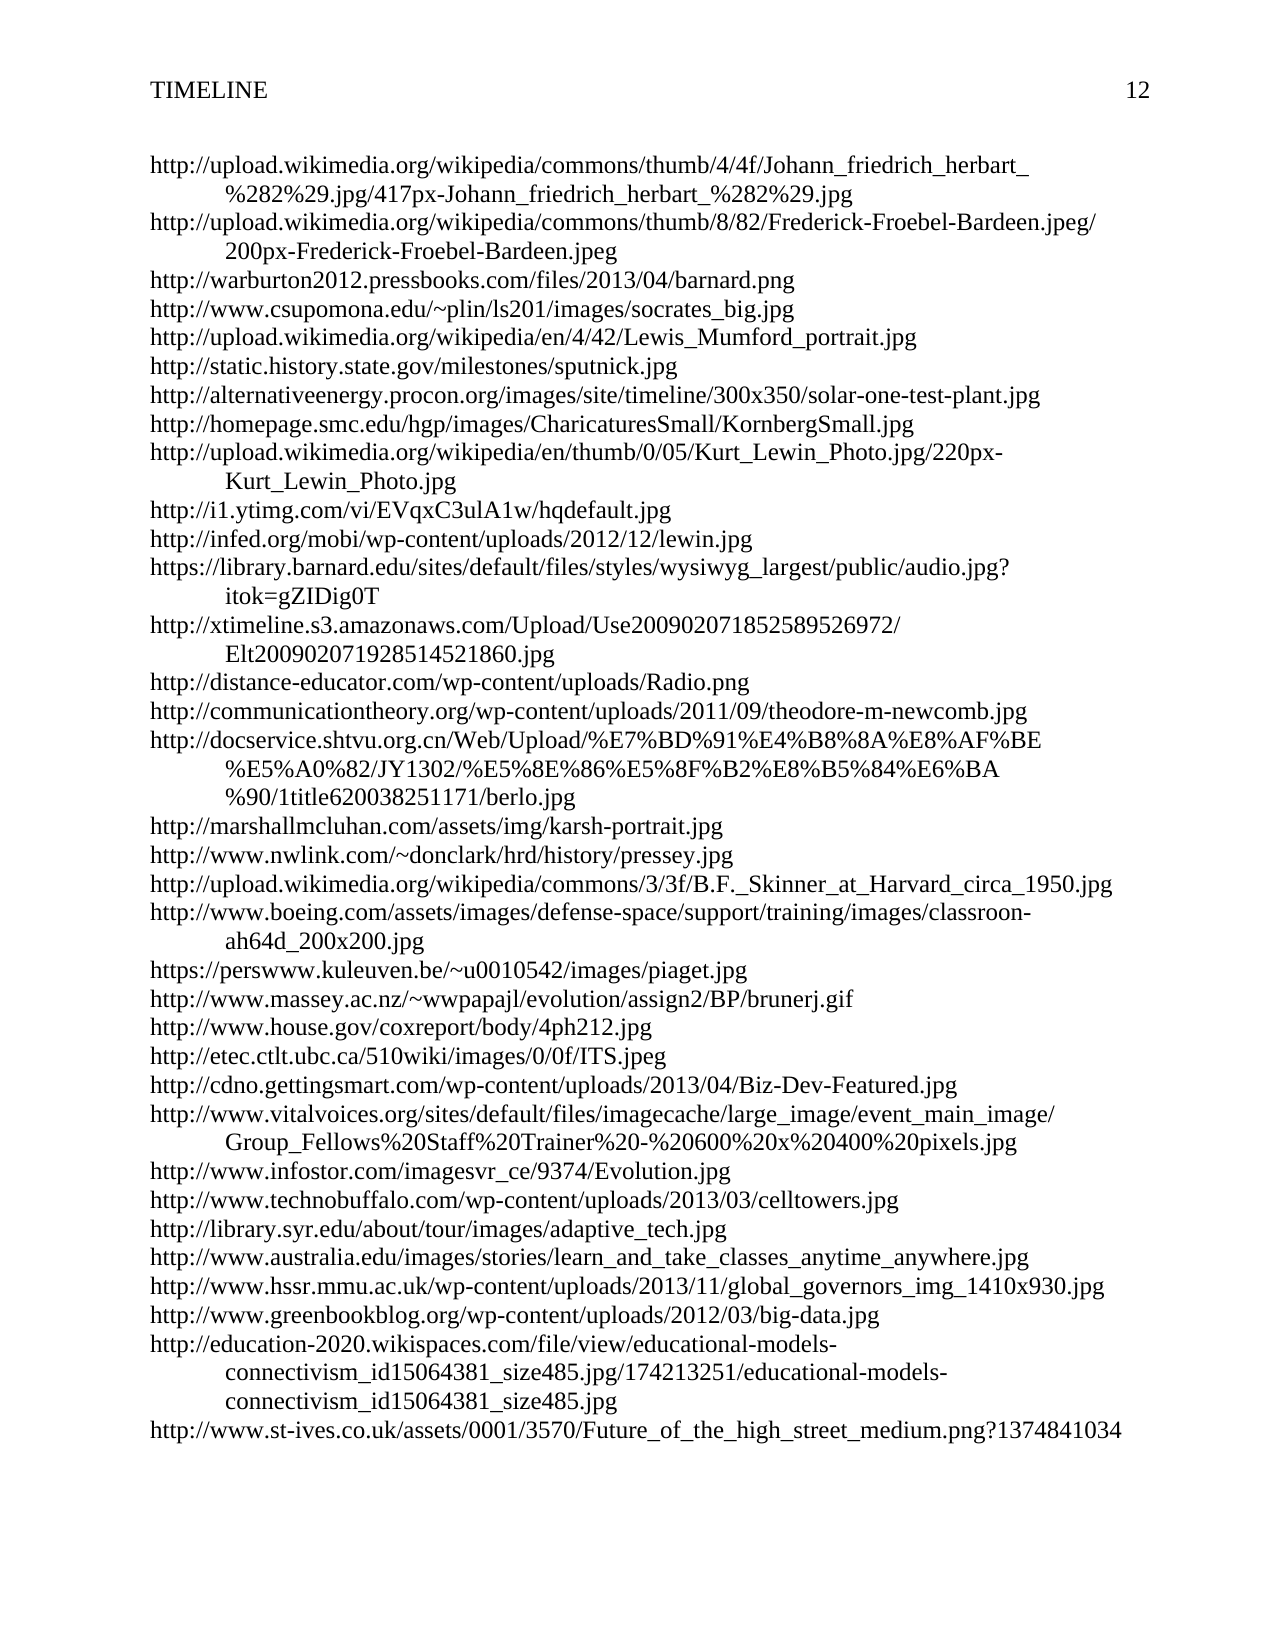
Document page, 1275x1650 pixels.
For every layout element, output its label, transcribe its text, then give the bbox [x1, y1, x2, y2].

text http://upload.wikimedia.org/wikipedia/commons/thumb/8/82/Frederick-Froebel-Bardeen.jpeg/200px-Frederick-Froebel-Bardeen.jpeg [150, 207, 1125, 265]
text http://homepage.smc.edu/hgp/images/CharicaturesSmall/KornbergSmall.jpg [150, 409, 1125, 437]
text http://i1.ytimg.com/vi/EVqxC3ulA1w/hqdefault.jpg [150, 495, 1125, 524]
text http://www.hssr.mmu.ac.uk/wp-content/uploads/2013/11/global_governors_img_1410x930.jpg [150, 1271, 1125, 1300]
text http://communicationtheory.org/wp-content/uploads/2011/09/theodore-m-newcomb.jpg [150, 696, 1125, 725]
text http://alternativeenergy.procon.org/images/site/timeline/300x350/solar-one-test-plant.jpg [150, 380, 1125, 409]
text https://perswww.kuleuven.be/~u0010542/images/piaget.jpg [150, 955, 1125, 984]
text http://www.house.gov/coxreport/body/4ph212.jpg [150, 1012, 1125, 1041]
text http://www.greenbookblog.org/wp-content/uploads/2012/03/big-data.jpg [150, 1300, 1125, 1329]
text http://www.nwlink.com/~donclark/hrd/history/pressey.jpg [150, 840, 1125, 869]
text http://library.syr.edu/about/tour/images/adaptive_tech.jpg [150, 1214, 1125, 1242]
text http://www.infostor.com/imagesvr_ce/9374/Evolution.jpg [150, 1156, 1125, 1185]
text http://cdno.gettingsmart.com/wp-content/uploads/2013/04/Biz-Dev-Featured.jpg [150, 1070, 1125, 1099]
text http://www.boeing.com/assets/images/defense-space/support/training/images/classroon-ah64d_200x200.jpg [150, 897, 1125, 955]
text http://docservice.shtvu.org.cn/Web/Upload/%E7%BD%91%E4%B8%8A%E8%AF%BE%E5%A0%82/JY1302/%E5%8E%86%E5%8F%B2%E8%B5%84%E6%BA%90/1title620038251171/berlo.jpg [150, 725, 1125, 811]
text http://www.massey.ac.nz/~wwpapajl/evolution/assign2/BP/brunerj.gif [150, 984, 1125, 1012]
text http://upload.wikimedia.org/wikipedia/en/4/42/Lewis_Mumford_portrait.jpg [150, 322, 1125, 351]
text http://www.st-ives.co.uk/assets/0001/3570/Future_of_the_high_street_medium.png?1374841034 [150, 1415, 1125, 1444]
text http://upload.wikimedia.org/wikipedia/en/thumb/0/05/Kurt_Lewin_Photo.jpg/220px-Kurt_Lewin_Photo.jpg [150, 437, 1125, 495]
text http://static.history.state.gov/milestones/sputnick.jpg [150, 351, 1125, 380]
text http://marshallmcluhan.com/assets/img/karsh-portrait.jpg [150, 811, 1125, 840]
text http://www.technobuffalo.com/wp-content/uploads/2013/03/celltowers.jpg [150, 1185, 1125, 1214]
text http://www.csupomona.edu/~plin/ls201/images/socrates_big.jpg [150, 294, 1125, 322]
text http://xtimeline.s3.amazonaws.com/Upload/Use200902071852589526972/Elt200902071928514521860.jpg [150, 610, 1125, 667]
text https://library.barnard.edu/sites/default/files/styles/wysiwyg_largest/public/audio.jpg?itok=gZIDig0T [150, 552, 1125, 610]
text http://upload.wikimedia.org/wikipedia/commons/3/3f/B.F._Skinner_at_Harvard_circa_1950.jpg [150, 869, 1125, 897]
text http://distance-educator.com/wp-content/uploads/Radio.png [150, 667, 1125, 696]
text http://etec.ctlt.ubc.ca/510wiki/images/0/0f/ITS.jpeg [150, 1041, 1125, 1070]
text http://www.vitalvoices.org/sites/default/files/imagecache/large_image/event_main_image/Group_Fellows%20Staff%20Trainer%20-%20600%20x%20400%20pixels.jpg [150, 1099, 1125, 1156]
text http://www.australia.edu/images/stories/learn_and_take_classes_anytime_anywhere.jpg [150, 1242, 1125, 1271]
text http://warburton2012.pressbooks.com/files/2013/04/barnard.png [150, 265, 1125, 294]
text http://infed.org/mobi/wp-content/uploads/2012/12/lewin.jpg [150, 524, 1125, 552]
text http://upload.wikimedia.org/wikipedia/commons/thumb/4/4f/Johann_friedrich_herbart_%282%29.jpg/417px-Johann_friedrich_herbart_%282%29.jpg [150, 150, 1125, 207]
text http://education-2020.wikispaces.com/file/view/educational-models-connectivism_id15064381_size485.jpg/174213251/educational-models-connectivism_id15064381_size485.jpg [150, 1329, 1125, 1415]
